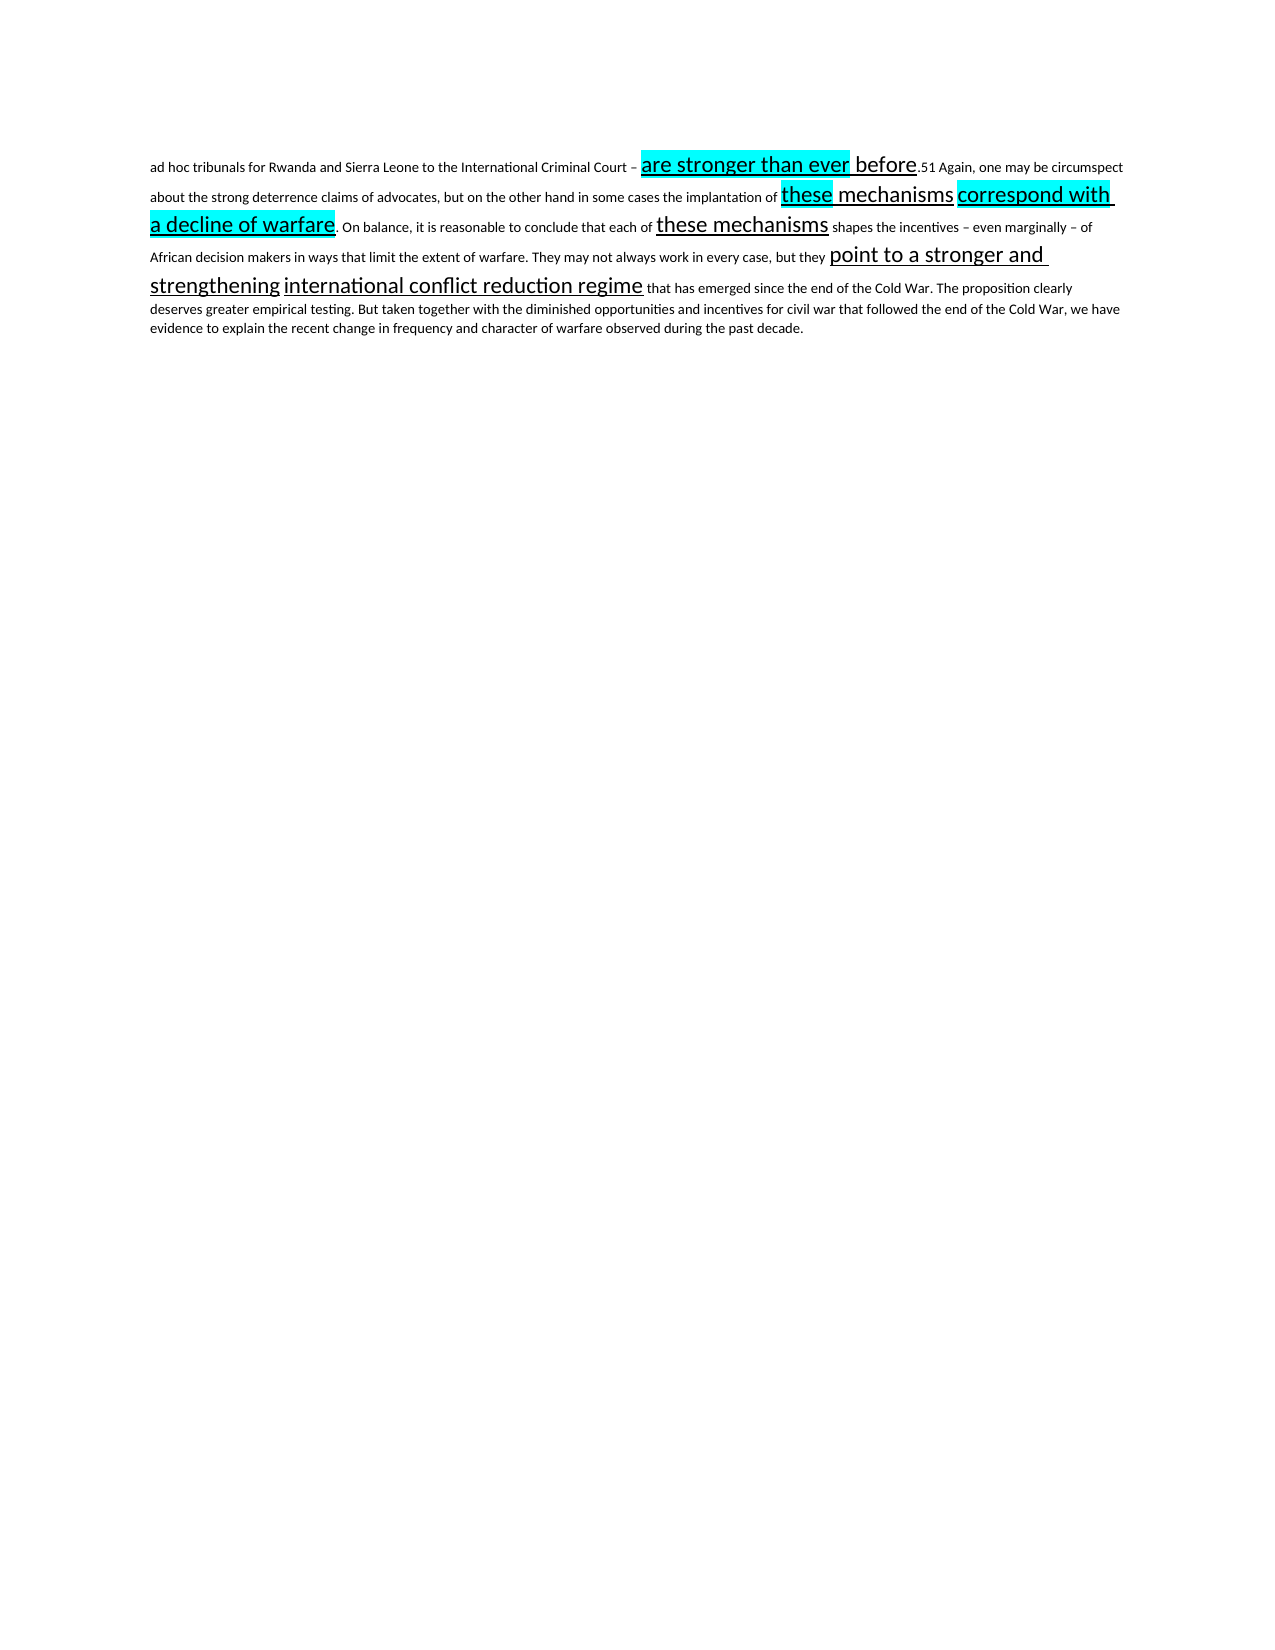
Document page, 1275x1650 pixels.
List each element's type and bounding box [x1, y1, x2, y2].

text [150, 150, 1125, 337]
